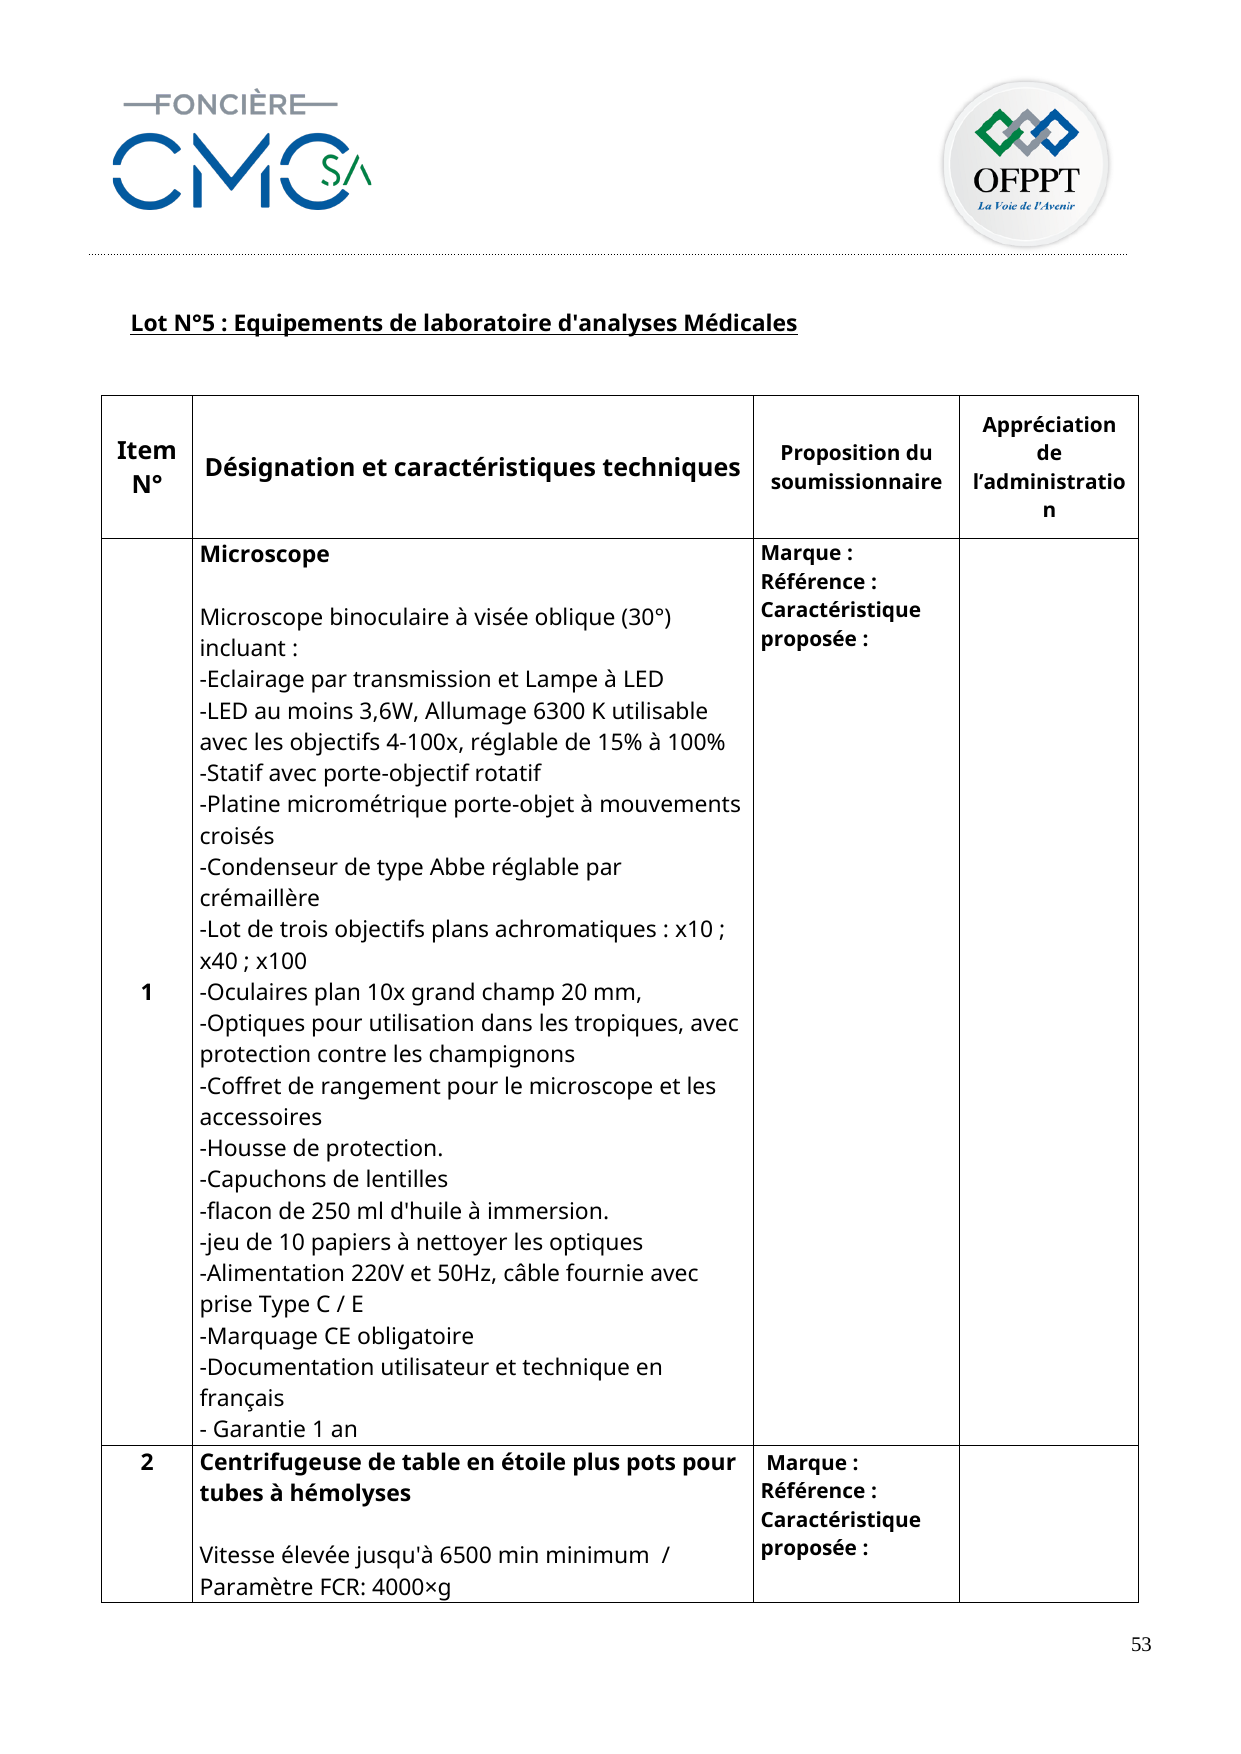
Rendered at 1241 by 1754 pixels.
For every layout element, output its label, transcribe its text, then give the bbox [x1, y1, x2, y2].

table_cell Marque : Référence : Caractéristique proposée : [754, 539, 959, 1445]
picture [935, 73, 1116, 254]
table_header Proposition du soumissionnaire [754, 396, 959, 537]
picture [112, 88, 372, 210]
table_header Appréciation de l’administration [960, 396, 1138, 537]
table_cell Marque : Référence : Caractéristique proposée : [754, 1446, 959, 1602]
table_cell [960, 539, 1138, 1445]
table_cell 1 [102, 539, 192, 1445]
table_header Désignation et caractéristiques techniques [193, 396, 753, 537]
table_header Item N° [102, 396, 192, 537]
table_cell Microscope Microscope binoculaire à visée oblique (30°) incluant : -Eclairage par transmission et Lampe à LED -LED au moins 3,6W, Allumage 6300 K utilisable avec les objectifs 4-100x, réglable de 15% à 100% -Statif avec porte-objectif rotatif -Platine micrométrique porte-objet à mouvements croisés -Condenseur de type Abbe réglable par crémaillère -Lot de trois objectifs plans achromatiques : x10 ; x40 ; x100 -Oculaires plan 10x grand champ 20 mm, -Optiques pour utilisation dans les tropiques, avec protection contre les champignons -Coffret de rangement pour le microscope et les accessoires -Housse de protection. -Capuchons de lentilles -flacon de 250 ml d'huile à immersion. -jeu de 10 papiers à nettoyer les optiques -Alimentation 220V et 50Hz, câble fournie avec prise Type C / E -Marquage CE obligatoire -Documentation utilisateur et technique en français - Garantie 1 an [193, 539, 753, 1445]
table_cell [960, 1446, 1138, 1602]
table_cell 2 [102, 1446, 192, 1602]
text Lot N°5 : Equipements de laboratoire d'analyses Médicales [89, 307, 1152, 338]
